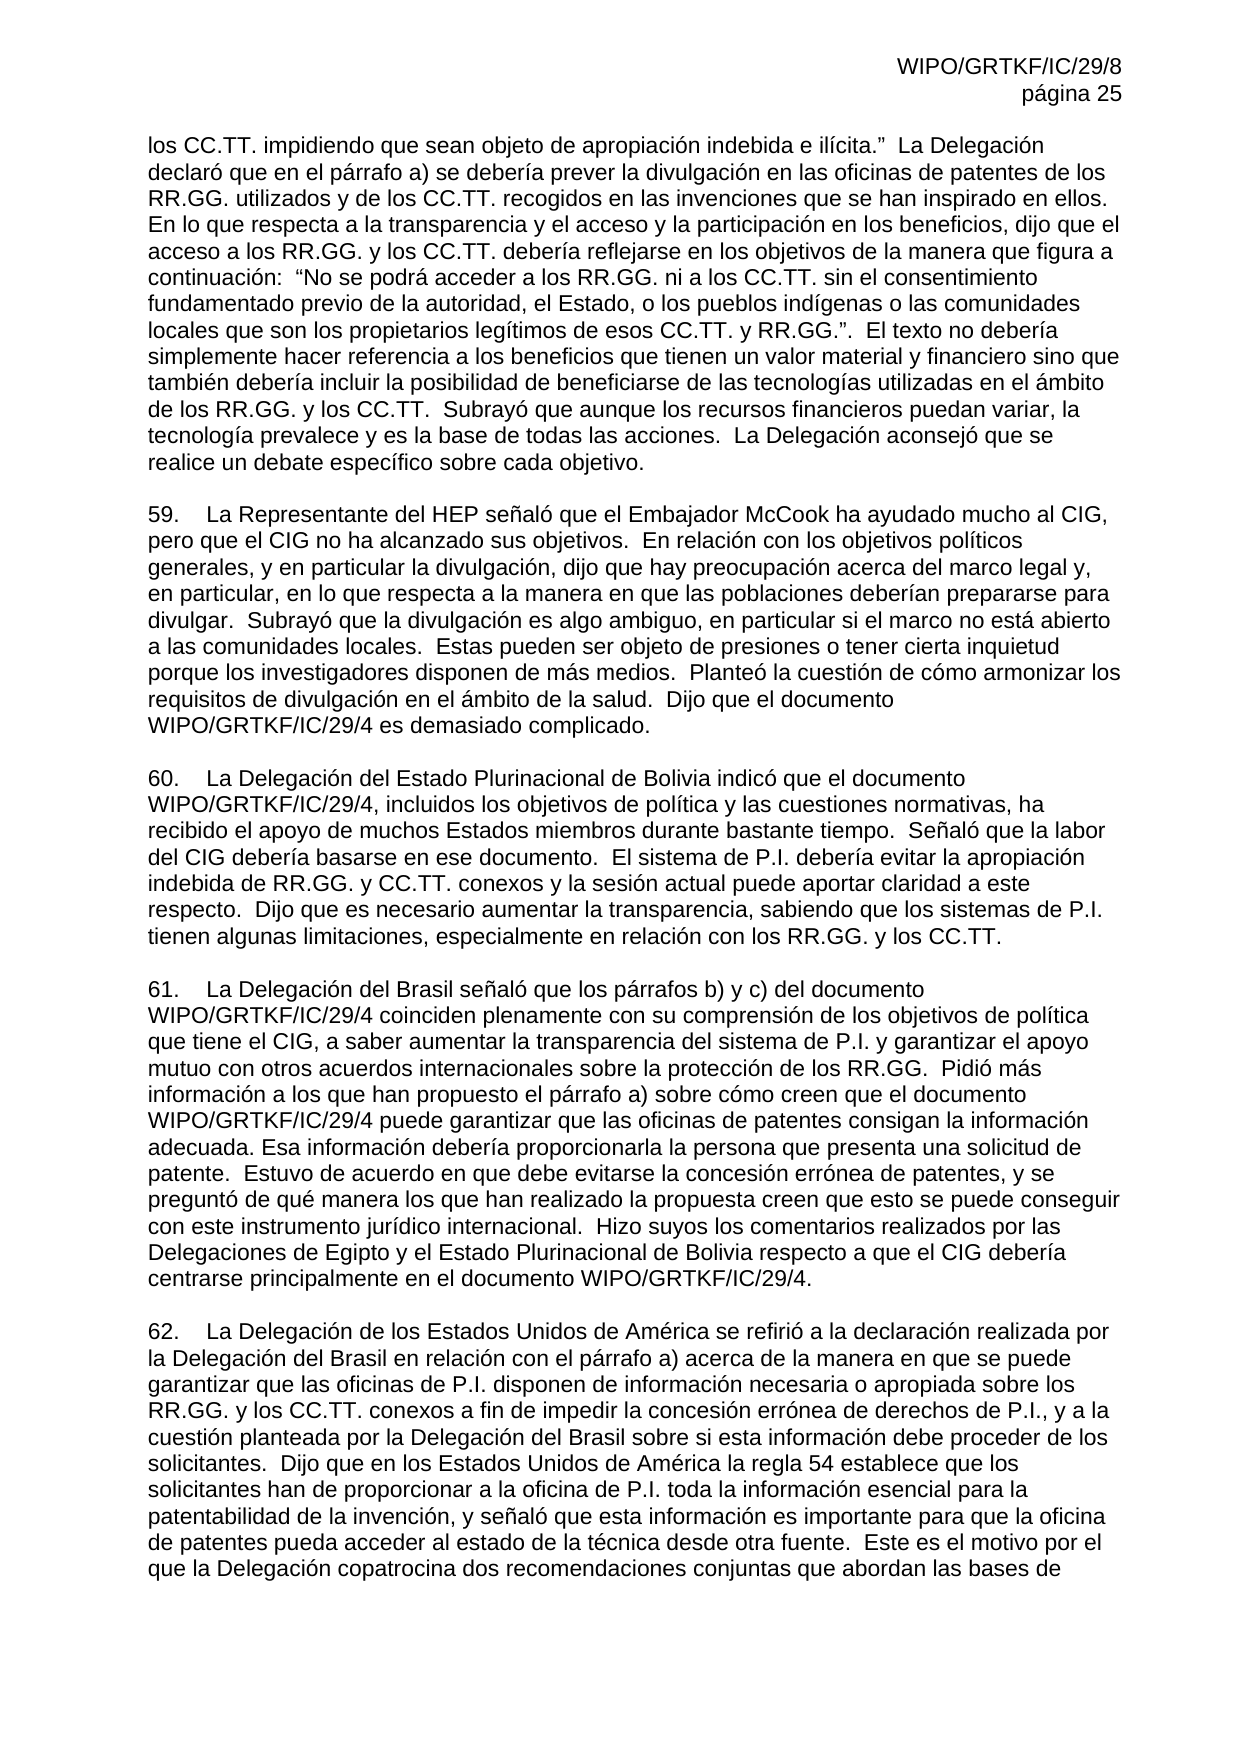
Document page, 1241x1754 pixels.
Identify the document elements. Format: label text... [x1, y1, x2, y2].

list La Delegación del Estado Plurinacional de Bolivia indicó que el documento WIPO/GRTKF/IC/29/4, incluidos los objetivos de política y las cuestiones normativas, ha recibido el apoyo de muchos Estados miembros durante bastante tiempo. Señaló que la labor del CIG debería basarse en ese documento. El sistema de P.I. debería evitar la apropiación indebida de RR.GG. y CC.TT. conexos y la sesión actual puede aportar claridad a este respecto. Dijo que es necesario aumentar la transparencia, sabiendo que los sistemas de P.I. tienen algunas limitaciones, especialmente en relación con los RR.GG. y los CC.TT. [148, 765, 1122, 949]
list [148, 132, 1122, 475]
list La Delegación del Brasil señaló que los párrafos b) y c) del documento WIPO/GRTKF/IC/29/4 coinciden plenamente con su comprensión de los objetivos de política que tiene el CIG, a saber aumentar la transparencia del sistema de P.I. y garantizar el apoyo mutuo con otros acuerdos internacionales sobre la protección de los RR.GG. Pidió más información a los que han propuesto el párrafo a) sobre cómo creen que el documento WIPO/GRTKF/IC/29/4 puede garantizar que las oficinas de patentes consigan la información adecuada. Esa información debería proporcionarla la persona que presenta una solicitud de patente. Estuvo de acuerdo en que debe evitarse la concesión errónea de patentes, y se preguntó de qué manera los que han realizado la propuesta creen que esto se puede conseguir con este instrumento jurídico internacional. Hizo suyos los comentarios realizados por las Delegaciones de Egipto y el Estado Plurinacional de Bolivia respecto a que el CIG debería centrarse principalmente en el documento WIPO/GRTKF/IC/29/4. [148, 976, 1122, 1292]
list La Representante del HEP señaló que el Embajador McCook ha ayudado mucho al CIG, pero que el CIG no ha alcanzado sus objetivos. En relación con los objetivos políticos generales, y en particular la divulgación, dijo que hay preocupación acerca del marco legal y, en particular, en lo que respecta a la manera en que las poblaciones deberían prepararse para divulgar. Subrayó que la divulgación es algo ambiguo, en particular si el marco no está abierto a las comunidades locales. Estas pueden ser objeto de presiones o tener cierta inquietud porque los investigadores disponen de más medios. Planteó la cuestión de cómo armonizar los requisitos de divulgación en el ámbito de la salud. Dijo que el documento WIPO/GRTKF/IC/29/4 es demasiado complicado. [148, 501, 1122, 738]
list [148, 1318, 1122, 1582]
